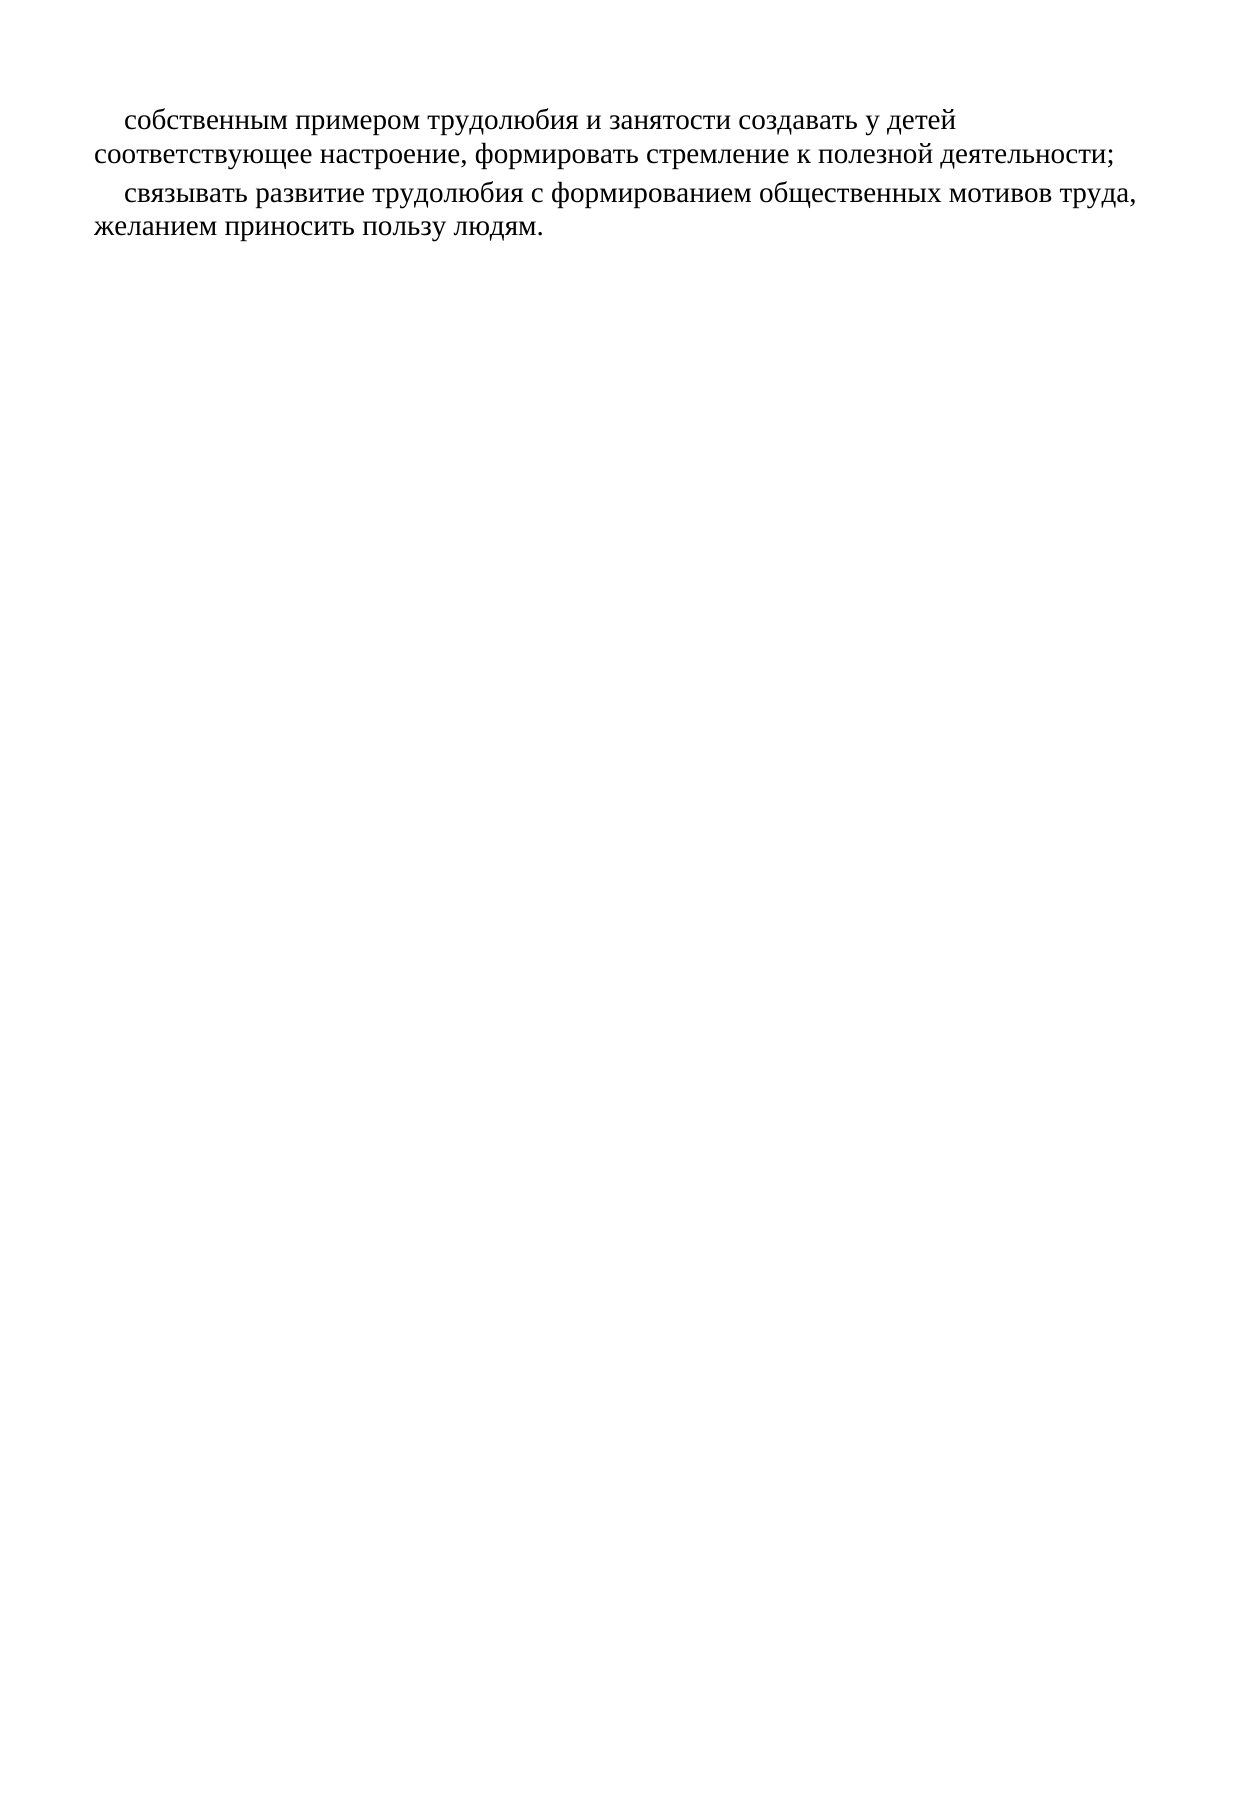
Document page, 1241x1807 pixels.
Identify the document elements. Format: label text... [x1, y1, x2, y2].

text  связывать развитие трудолюбия с формированием общественных мотивов труда, желанием приносить пользу людям. [94, 175, 1146, 242]
text  собственным примером трудолюбия и занятости создавать у детей соответствующее настроение, формировать стремление к полезной деятельности; [94, 102, 1146, 169]
